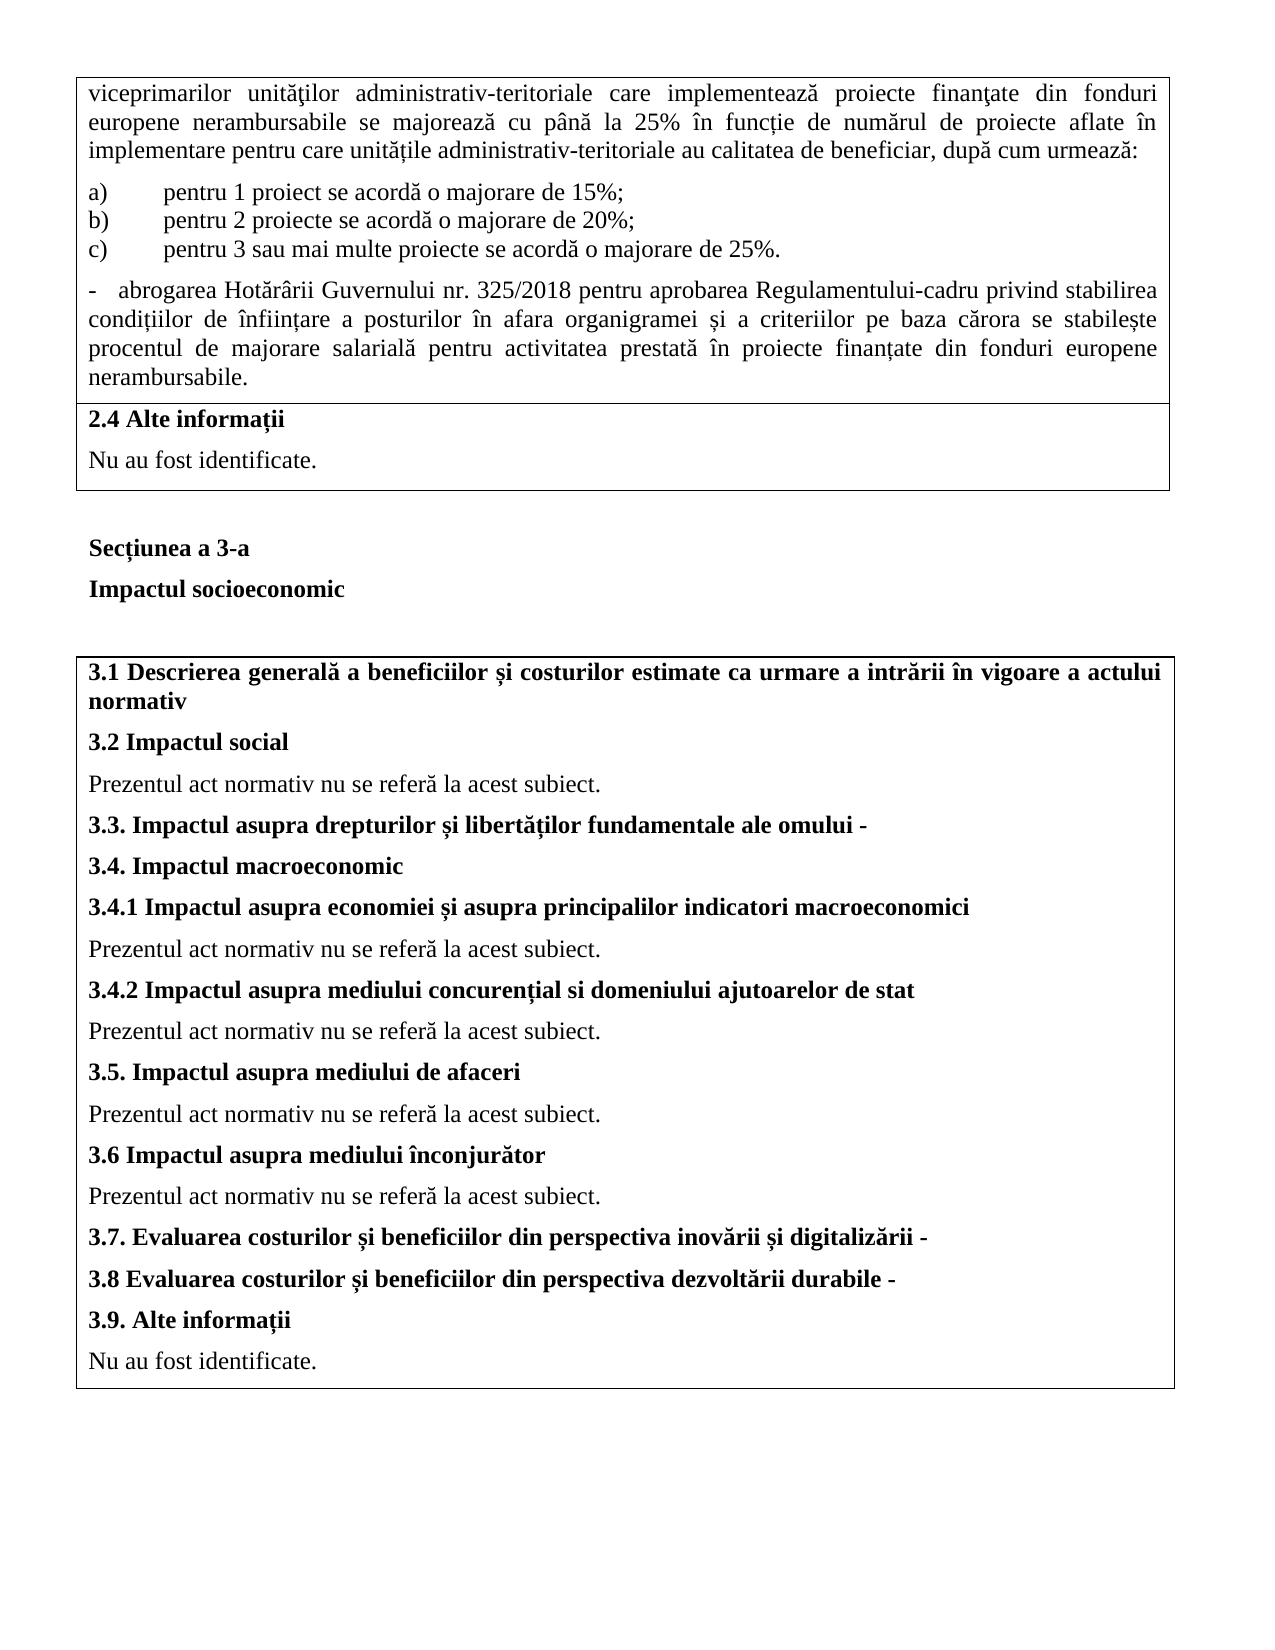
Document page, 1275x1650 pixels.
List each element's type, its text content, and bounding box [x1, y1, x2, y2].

text Impactul socioeconomic [89, 574, 1186, 603]
table_header 3.1 Descrierea generală a beneficiilor și costurilor estimate ca urmare a intrării în vigoare a actului normativ 3.2 Impactul social Prezentul act normativ nu se referă la acest subiect. 3.3. Impactul asupra drepturilor și libertăților fundamentale ale omului - 3.4. Impactul macroeconomic 3.4.1 Impactul asupra economiei și asupra principalilor indicatori macroeconomici Prezentul act normativ nu se referă la acest subiect. 3.4.2 Impactul asupra mediului concurențial si domeniului ajutoarelor de stat Prezentul act normativ nu se referă la acest subiect. 3.5. Impactul asupra mediului de afaceri Prezentul act normativ nu se referă la acest subiect. 3.6 Impactul asupra mediului înconjurător Prezentul act normativ nu se referă la acest subiect. 3.7. Evaluarea costurilor și beneficiilor din perspectiva inovării și digitalizării - 3.8 Evaluarea costurilor și beneficiilor din perspectiva dezvoltării durabile - 3.9. Alte informații Nu au fost identificate. [77, 658, 1174, 1387]
text Secțiunea a 3-a [89, 533, 1186, 561]
table_cell 2.4 Alte informații Nu au fost identificate. [77, 404, 1169, 490]
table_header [77, 78, 1169, 403]
